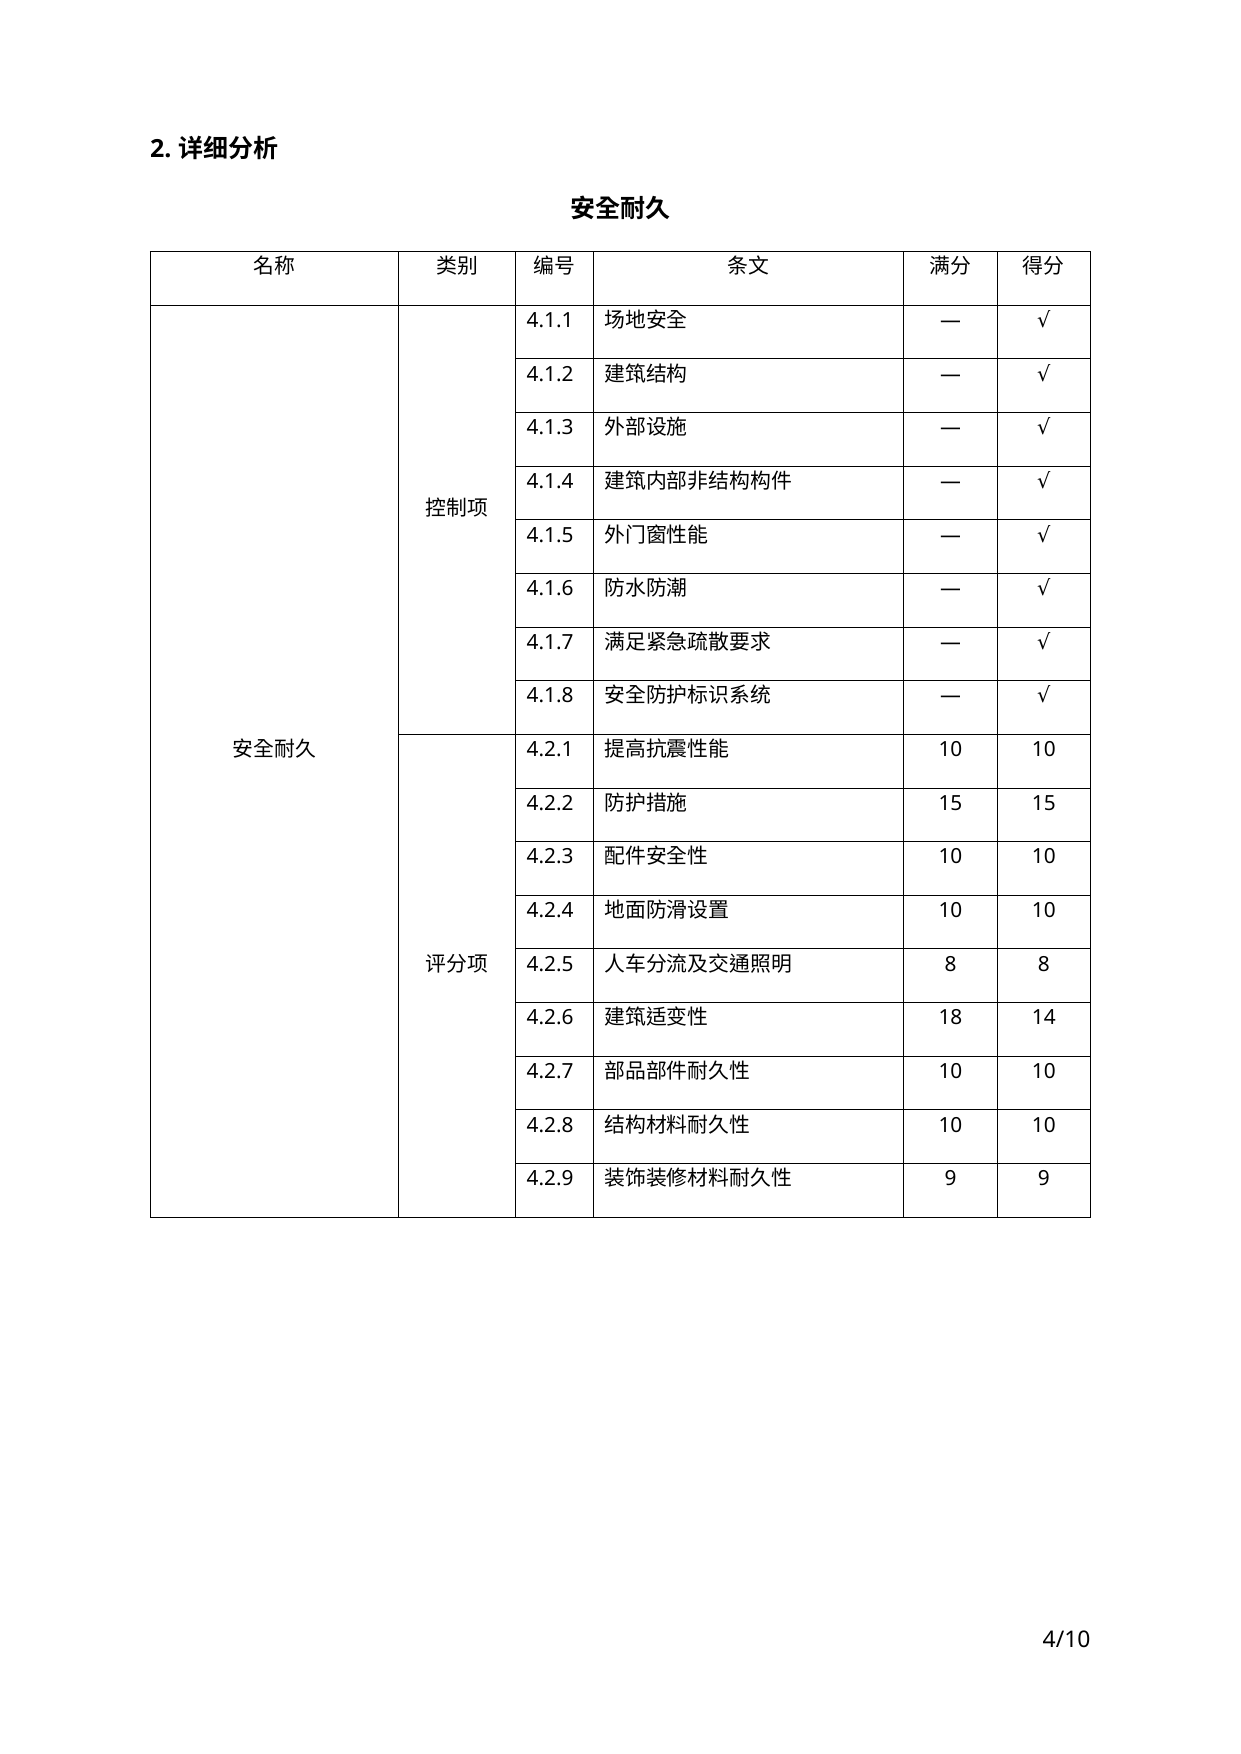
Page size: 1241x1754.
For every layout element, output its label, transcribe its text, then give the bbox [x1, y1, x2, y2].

table_cell 14 [998, 1003, 1090, 1056]
table_cell √ [998, 359, 1090, 412]
table_cell √ [998, 628, 1090, 680]
table_cell 4.1.4 [516, 467, 593, 519]
table_cell 防水防潮 [594, 574, 903, 626]
table_cell — [904, 628, 997, 680]
table_cell 建筑适变性 [594, 1003, 903, 1056]
table_cell 4.2.8 [516, 1110, 593, 1163]
table_cell 4.1.6 [516, 574, 593, 626]
table_cell 10 [904, 896, 997, 948]
table_cell 防护措施 [594, 789, 903, 841]
table_cell 10 [904, 1110, 997, 1163]
table_cell 15 [904, 789, 997, 841]
table_cell — [904, 681, 997, 734]
table_cell √ [998, 306, 1090, 358]
table_cell 10 [998, 1057, 1090, 1109]
table_cell 4.1.7 [516, 628, 593, 680]
table_cell 8 [904, 949, 997, 1002]
text 2. 详细分析 [150, 131, 1090, 165]
table_cell 4.1.1 [516, 306, 593, 358]
table_cell 4.1.5 [516, 520, 593, 573]
table_cell √ [998, 520, 1090, 573]
table_cell 4.1.8 [516, 681, 593, 734]
table_cell 建筑内部非结构构件 [594, 467, 903, 519]
text 安全耐久 [150, 191, 1090, 225]
table_cell 10 [998, 735, 1090, 787]
table_cell √ [998, 413, 1090, 466]
table_cell 10 [904, 735, 997, 787]
table_cell 外门窗性能 [594, 520, 903, 573]
table_cell — [904, 467, 997, 519]
table_header 满分 [904, 252, 997, 304]
table_cell — [904, 359, 997, 412]
table_cell 评分项 [399, 735, 515, 1217]
table_cell 9 [998, 1164, 1090, 1217]
table_cell — [904, 306, 997, 358]
table_cell 4.1.2 [516, 359, 593, 412]
table_header 得分 [998, 252, 1090, 304]
table_header 编号 [516, 252, 593, 304]
table_cell 18 [904, 1003, 997, 1056]
table_cell 4.2.6 [516, 1003, 593, 1056]
table_cell 8 [998, 949, 1090, 1002]
table_cell 人车分流及交通照明 [594, 949, 903, 1002]
table_cell 控制项 [399, 306, 515, 734]
table_cell √ [998, 574, 1090, 626]
table_cell 安全耐久 [151, 306, 398, 1217]
table_cell — [904, 520, 997, 573]
table_cell — [904, 413, 997, 466]
table_cell 部品部件耐久性 [594, 1057, 903, 1109]
table_cell 10 [904, 1057, 997, 1109]
table_cell 4.2.5 [516, 949, 593, 1002]
table_cell 4.2.1 [516, 735, 593, 787]
table_cell 10 [998, 842, 1090, 895]
table_cell 配件安全性 [594, 842, 903, 895]
table_cell 结构材料耐久性 [594, 1110, 903, 1163]
table_cell 10 [904, 842, 997, 895]
table_cell 4.2.3 [516, 842, 593, 895]
table_cell 装饰装修材料耐久性 [594, 1164, 903, 1217]
table_cell √ [998, 467, 1090, 519]
table_cell 建筑结构 [594, 359, 903, 412]
table_cell 4.2.2 [516, 789, 593, 841]
table_cell 外部设施 [594, 413, 903, 466]
table_cell 10 [998, 896, 1090, 948]
table_cell 场地安全 [594, 306, 903, 358]
table_header 名称 [151, 252, 398, 304]
table_cell √ [998, 681, 1090, 734]
table_cell 9 [904, 1164, 997, 1217]
table_cell 4.2.7 [516, 1057, 593, 1109]
table_cell 4.1.3 [516, 413, 593, 466]
table_cell 满足紧急疏散要求 [594, 628, 903, 680]
table_cell 4.2.4 [516, 896, 593, 948]
table_cell 10 [998, 1110, 1090, 1163]
table_cell 地面防滑设置 [594, 896, 903, 948]
table_cell 安全防护标识系统 [594, 681, 903, 734]
table_cell 4.2.9 [516, 1164, 593, 1217]
table_header 条文 [594, 252, 903, 304]
table_cell 提高抗震性能 [594, 735, 903, 787]
table_cell — [904, 574, 997, 626]
table_header 类别 [399, 252, 515, 304]
table_cell 15 [998, 789, 1090, 841]
